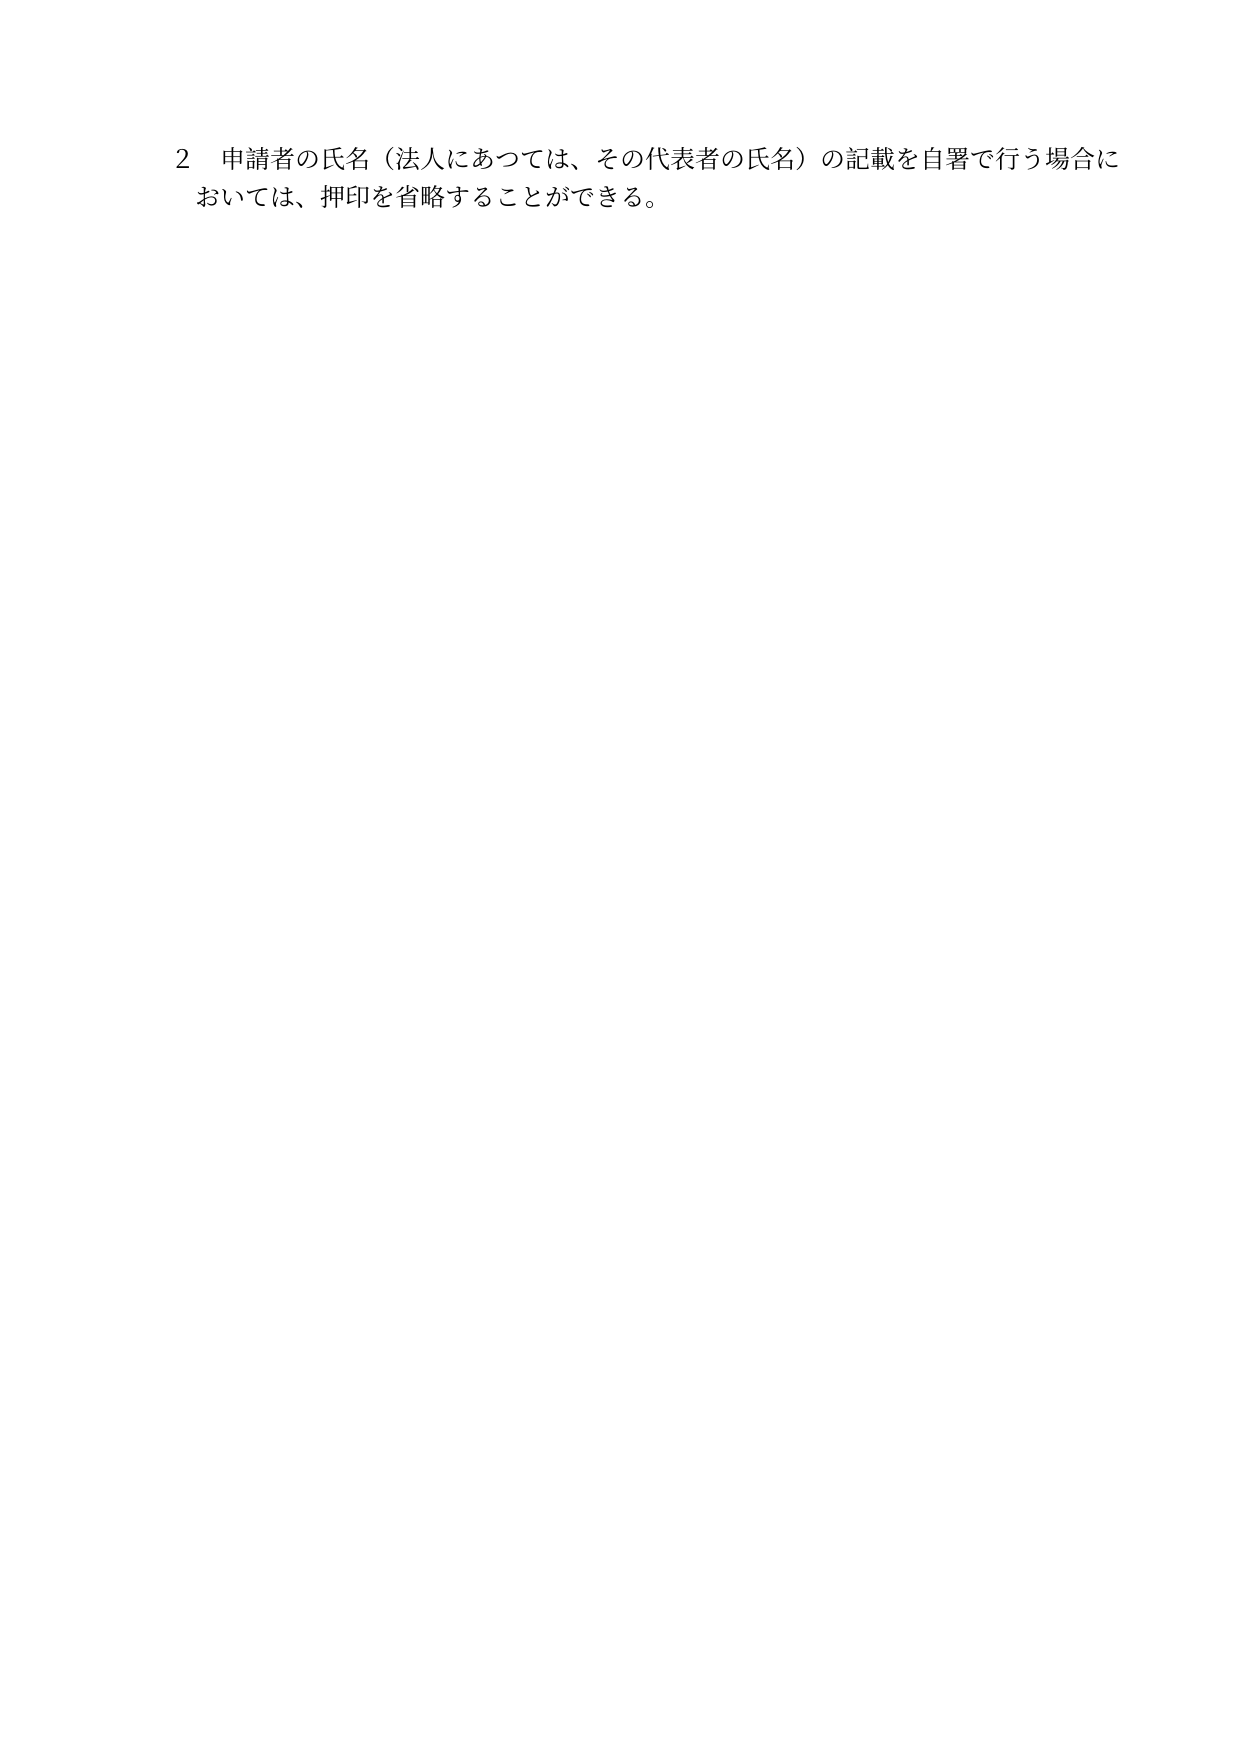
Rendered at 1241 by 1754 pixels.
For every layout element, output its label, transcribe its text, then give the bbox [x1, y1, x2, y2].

text ２ 申請者の氏名（法人にあつては、その代表者の氏名）の記載を自署で行う場合においては、押印を省略することができる。 [145, 140, 1120, 214]
